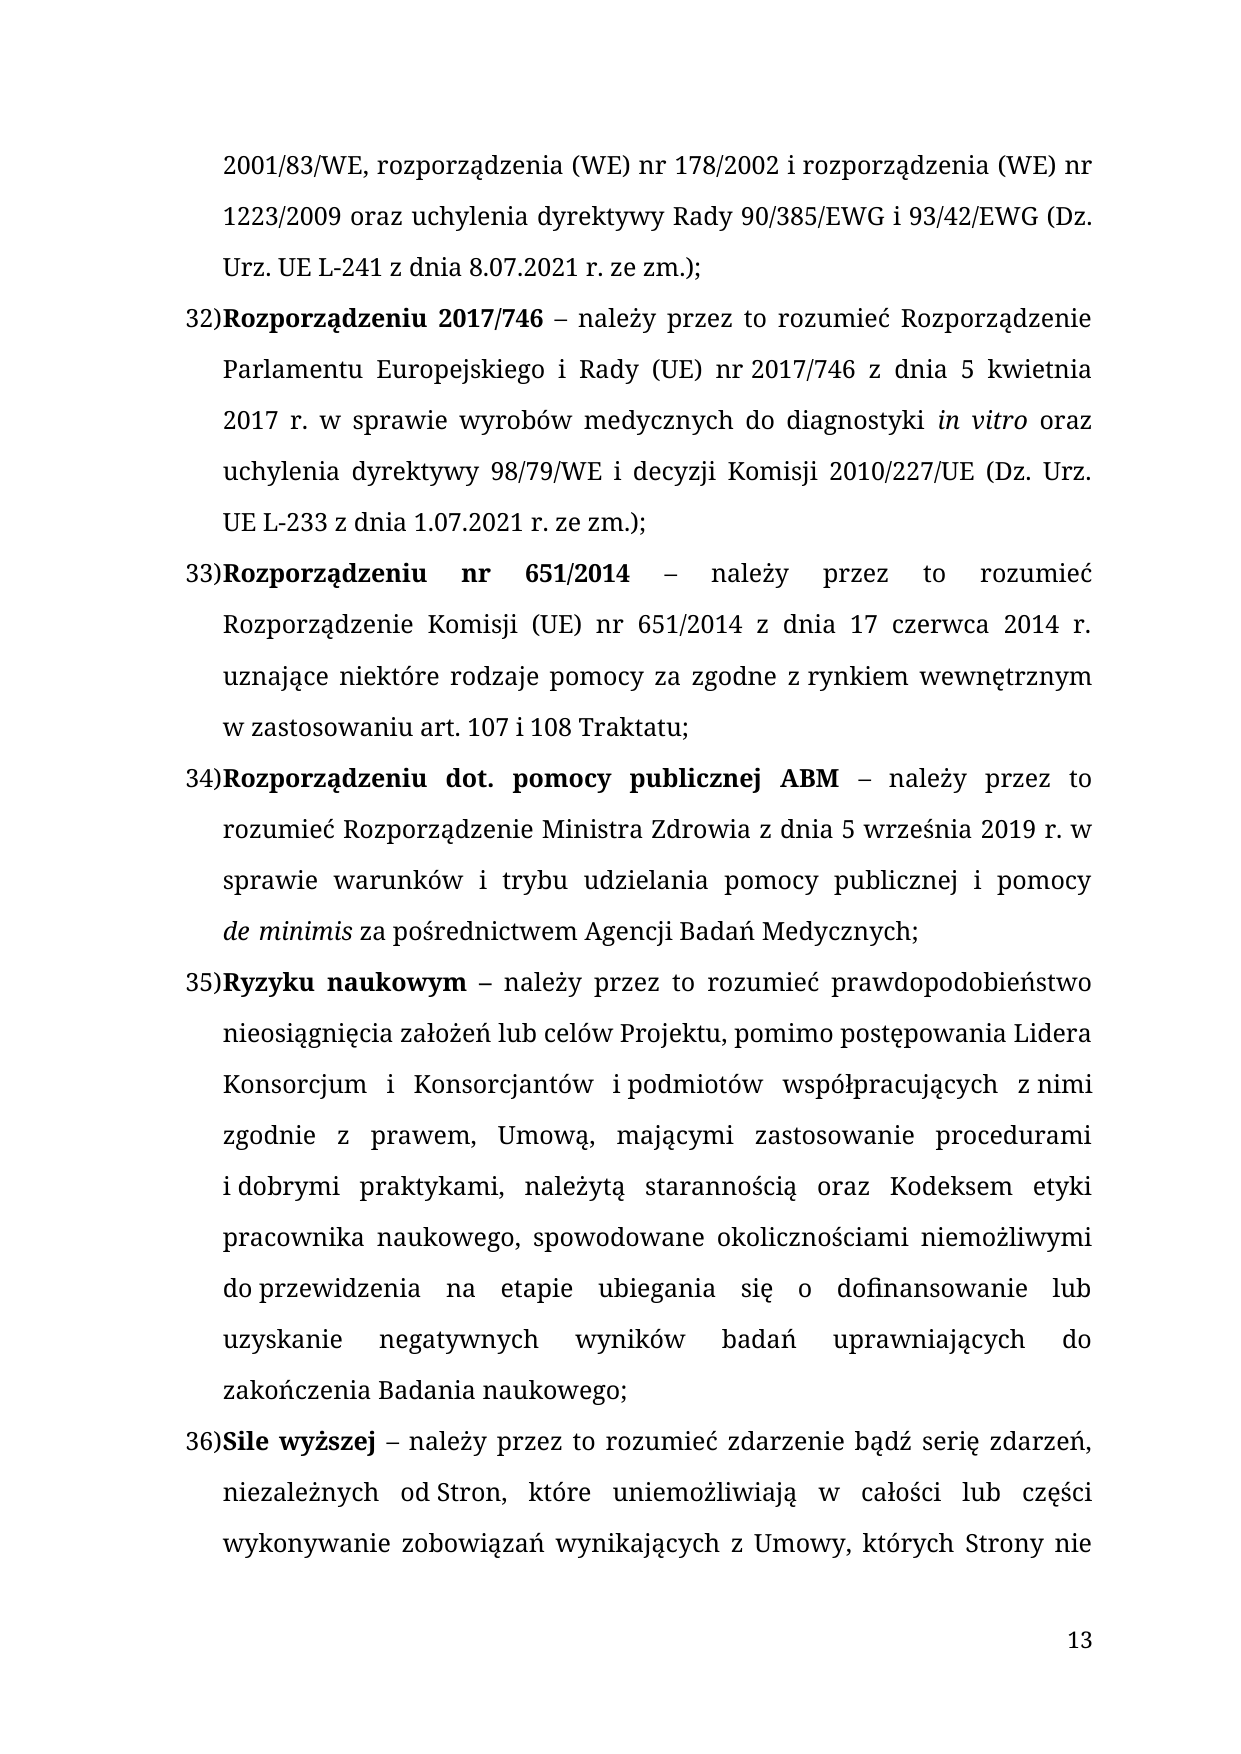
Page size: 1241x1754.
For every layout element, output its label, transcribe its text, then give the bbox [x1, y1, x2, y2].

list Ryzyku naukowym – należy przez to rozumieć prawdopodobieństwo nieosiągnięcia założeń lub celów Projektu, pomimo postępowania Lidera Konsorcjum i Konsorcjantów i podmiotów współpracujących z nimi zgodnie z prawem, Umową, mającymi zastosowanie procedurami i dobrymi praktykami, należytą starannością oraz Kodeksem etyki pracownika naukowego, spowodowane okolicznościami niemożliwymi do przewidzenia na etapie ubiegania się o dofinansowanie lub uzyskanie negatywnych wyników badań uprawniających do zakończenia Badania naukowego; [185, 964, 1092, 1407]
list Rozporządzeniu dot. pomocy publicznej ABM – należy przez to rozumieć Rozporządzenie Ministra Zdrowia z dnia 5 września 2019 r. w sprawie warunków i trybu udzielania pomocy publicznej i pomocy de minimis za pośrednictwem Agencji Badań Medycznych; [185, 760, 1092, 947]
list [185, 1424, 1092, 1560]
list Rozporządzeniu nr 651/2014 – należy przez to rozumieć Rozporządzenie Komisji (UE) nr 651/2014 z dnia 17 czerwca 2014 r. uznające niektóre rodzaje pomocy za zgodne z rynkiem wewnętrznym w zastosowaniu art. 107 i 108 Traktatu; [185, 556, 1092, 743]
list Rozporządzeniu 2017/746 – należy przez to rozumieć Rozporządzenie Parlamentu Europejskiego i Rady (UE) nr 2017/746 z dnia 5 kwietnia 2017 r. w sprawie wyrobów medycznych do diagnostyki in vitro oraz uchylenia dyrektywy 98/79/WE i decyzji Komisji 2010/227/UE (Dz. Urz. UE L-233 z dnia 1.07.2021 r. ze zm.); [185, 301, 1092, 539]
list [185, 148, 1092, 284]
